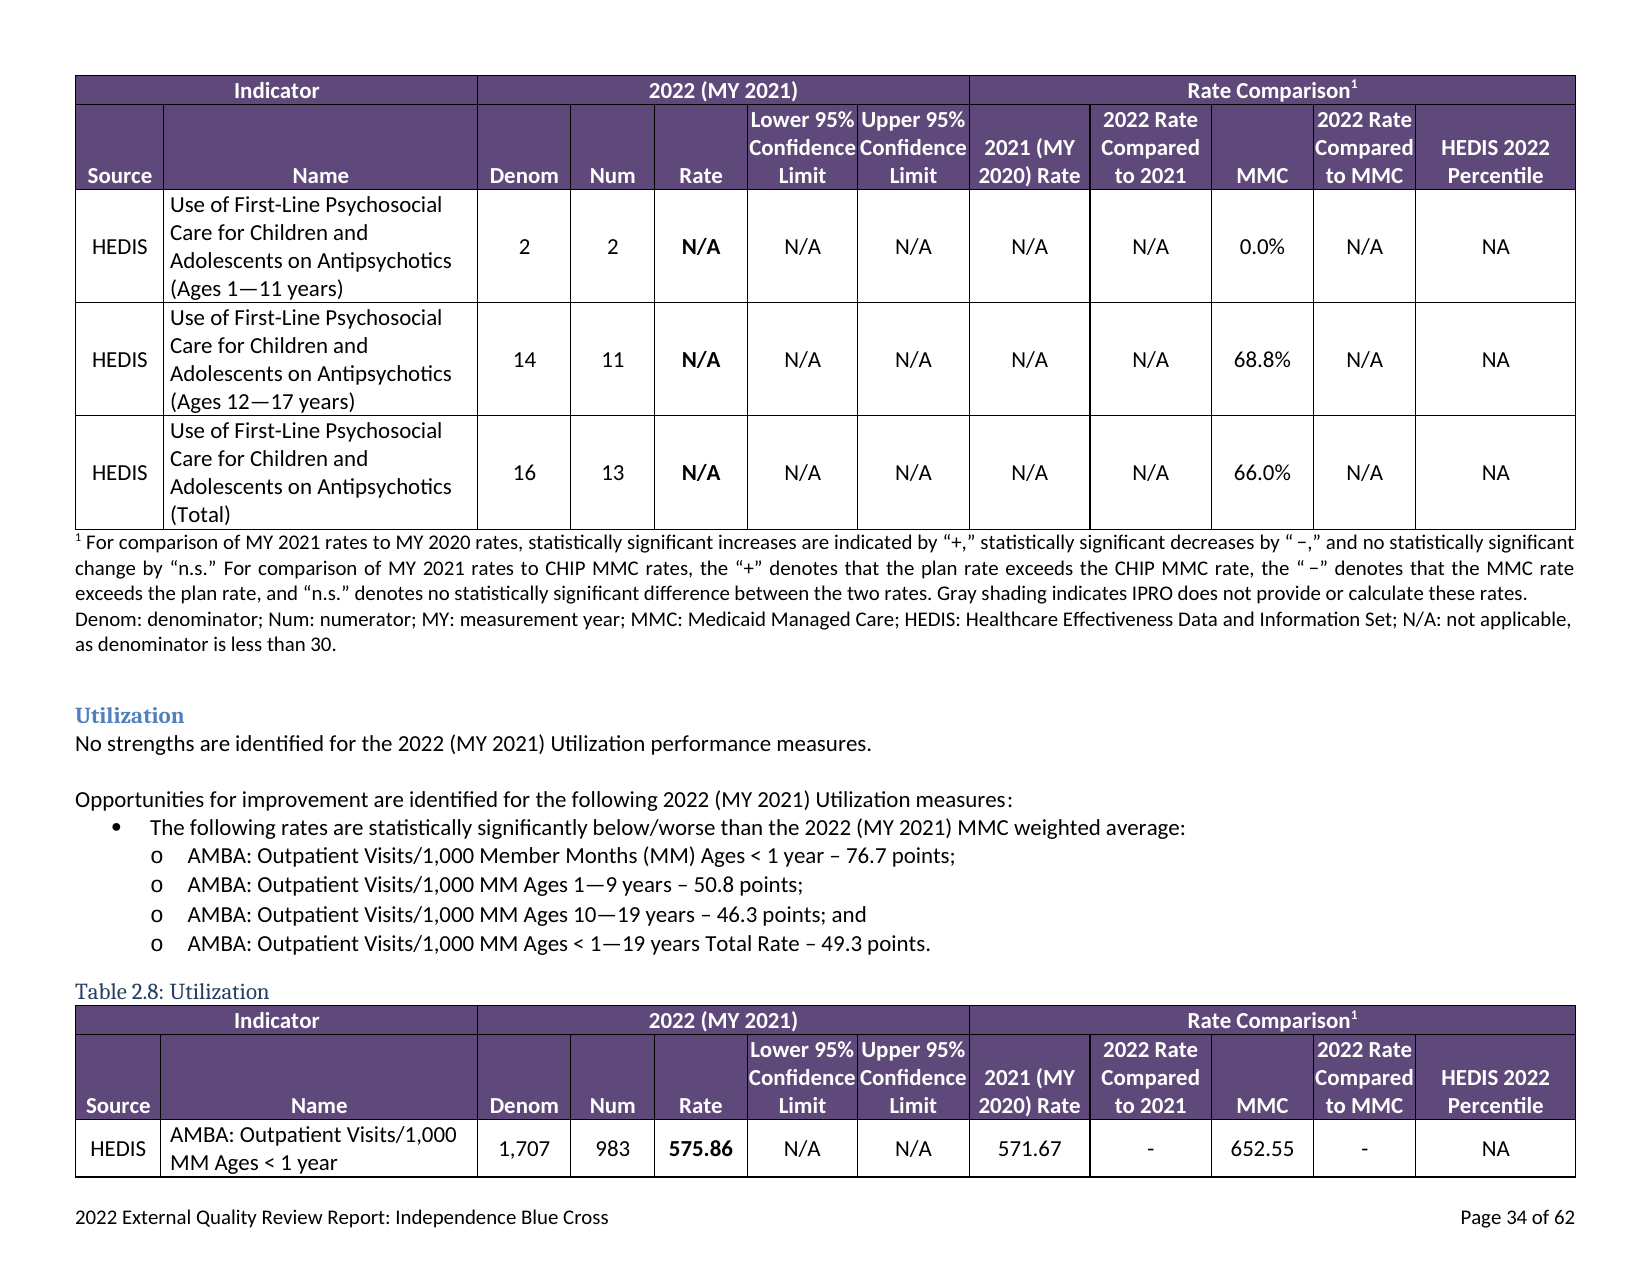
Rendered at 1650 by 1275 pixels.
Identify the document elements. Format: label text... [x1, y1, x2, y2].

table_cell N/A [1091, 416, 1211, 528]
table_cell Lower 95% Confidence Limit [748, 105, 857, 189]
subtitle Table 2.8: Utilization [75, 979, 1575, 1005]
table_cell N/A [858, 1120, 969, 1176]
table_cell N/A [970, 303, 1089, 415]
table_cell N/A [655, 190, 747, 302]
table_cell N/A [748, 303, 857, 415]
table_cell NA [1416, 416, 1575, 528]
table_cell Num [571, 1035, 654, 1119]
table_cell Rate [655, 1035, 747, 1119]
table_cell HEDIS [76, 416, 163, 528]
table_cell 68.8% [1212, 303, 1313, 415]
table_cell Use of First-Line Psychosocial Care for Children and Adolescents on Antipsychotics (Ages 12—17 years) [164, 303, 477, 415]
table_cell Use of First-Line Psychosocial Care for Children and Adolescents on Antipsychotics (Ages 1—11 years) [164, 190, 477, 302]
table_cell 2022 Rate Compared to 2021 [1091, 1035, 1211, 1119]
table_cell Rate [655, 105, 747, 189]
text No strengths are identified for the 2022 (MY 2021) Utilization performance measures. [75, 729, 1575, 757]
table_cell N/A [1314, 303, 1415, 415]
table_cell HEDIS [76, 303, 163, 415]
table_cell 1,707 [478, 1120, 570, 1176]
table_cell - [1314, 1120, 1415, 1176]
table_cell HEDIS [76, 1120, 160, 1176]
table_header Indicator [76, 76, 477, 104]
table_cell 2 [571, 190, 654, 302]
subtitle Utilization [75, 703, 1575, 729]
table_cell Name [161, 1035, 477, 1119]
table_cell MMC [1212, 1035, 1313, 1119]
table_cell Denom [478, 1035, 570, 1119]
table_cell HEDIS 2022 Percentile [1416, 1035, 1575, 1119]
table_cell 0.0% [1212, 190, 1313, 302]
table_cell 2 [478, 190, 570, 302]
table_header Rate Comparison1 [970, 76, 1575, 104]
table_cell N/A [748, 190, 857, 302]
table_cell Source [76, 1035, 160, 1119]
table_cell 2021 (MY 2020) Rate [970, 1035, 1089, 1119]
table_cell 13 [571, 416, 654, 528]
table_cell AMBA: Outpatient Visits/1,000 MM Ages < 1 year [161, 1120, 477, 1176]
table_cell NA [1416, 190, 1575, 302]
table_cell N/A [858, 303, 969, 415]
table_cell Num [571, 105, 654, 189]
text 1 For comparison of MY 2021 rates to MY 2020 rates, statistically significant increases are indicated by “+,” statistically significant decreases by “−,” and no statistically significant change by “n.s.” For comparison of MY 2021 rates to CHIP MMC rates, the “+” denotes that the plan rate exceeds the CHIP MMC rate, the “−” denotes that the MMC rate exceeds the plan rate, and “n.s.” denotes no statistically significant difference between the two rates. Gray shading indicates IPRO does not provide or calculate these rates. [75, 530, 1575, 606]
table_cell N/A [1314, 190, 1415, 302]
table_cell Lower 95% Confidence Limit [748, 1035, 857, 1119]
table_cell Use of First-Line Psychosocial Care for Children and Adolescents on Antipsychotics (Total) [164, 416, 477, 528]
table_header 2022 (MY 2021) [478, 76, 969, 104]
table_cell MMC [1212, 105, 1313, 189]
table_cell HEDIS [76, 190, 163, 302]
list The following rates are statistically significantly below/worse than the 2022 (MY 2021) MMC weighted average: [112, 813, 1575, 841]
table_cell N/A [1091, 303, 1211, 415]
table_cell 2022 Rate Compared to MMC [1314, 1035, 1415, 1119]
table_cell Upper 95% Confidence Limit [858, 105, 969, 189]
table_header Indicator [76, 1006, 477, 1034]
table_cell 575.86 [655, 1120, 747, 1176]
list AMBA: Outpatient Visits/1,000 Member Months (MM) Ages < 1 year – 76.7 points; [150, 841, 1575, 871]
table_cell N/A [858, 190, 969, 302]
table_cell Denom [478, 105, 570, 189]
table_cell 2022 Rate Compared to 2021 [1091, 105, 1211, 189]
table_cell N/A [748, 416, 857, 528]
table_cell N/A [1091, 190, 1211, 302]
table_cell 2022 Rate Compared to MMC [1314, 105, 1415, 189]
text Opportunities for improvement are identified for the following 2022 (MY 2021) Utilization measures: [75, 785, 1575, 813]
table_cell 571.67 [970, 1120, 1089, 1176]
table_cell 2021 (MY 2020) Rate [970, 105, 1089, 189]
table_cell N/A [1314, 416, 1415, 528]
table_cell Upper 95% Confidence Limit [858, 1035, 969, 1119]
table_cell N/A [970, 416, 1089, 528]
table_cell Name [164, 105, 477, 189]
table_cell 66.0% [1212, 416, 1313, 528]
list AMBA: Outpatient Visits/1,000 MM Ages < 1—19 years Total Rate – 49.3 points. [150, 929, 1575, 958]
table_cell 983 [571, 1120, 654, 1176]
table_cell 11 [571, 303, 654, 415]
table_cell N/A [970, 190, 1089, 302]
table_cell N/A [655, 416, 747, 528]
table_cell N/A [858, 416, 969, 528]
list AMBA: Outpatient Visits/1,000 MM Ages 1—9 years – 50.8 points; [150, 871, 1575, 900]
table_cell HEDIS 2022 Percentile [1416, 105, 1575, 189]
table_cell - [1091, 1120, 1211, 1176]
table_header Rate Comparison1 [970, 1006, 1575, 1034]
table_cell 14 [478, 303, 570, 415]
table_header 2022 (MY 2021) [478, 1006, 969, 1034]
table_cell N/A [748, 1120, 857, 1176]
table_cell N/A [655, 303, 747, 415]
list AMBA: Outpatient Visits/1,000 MM Ages 10—19 years – 46.3 points; and [150, 900, 1575, 929]
table_cell NA [1416, 303, 1575, 415]
table_cell NA [1416, 1120, 1575, 1176]
table_cell 16 [478, 416, 570, 528]
table_cell Source [76, 105, 163, 189]
table_cell 652.55 [1212, 1120, 1313, 1176]
text Denom: denominator; Num: numerator; MY: measurement year; MMC: Medicaid Managed Care; HEDIS: Healthcare Effectiveness Data and Information Set; N/A: not applicable, as denominator is less than 30. [75, 606, 1575, 657]
